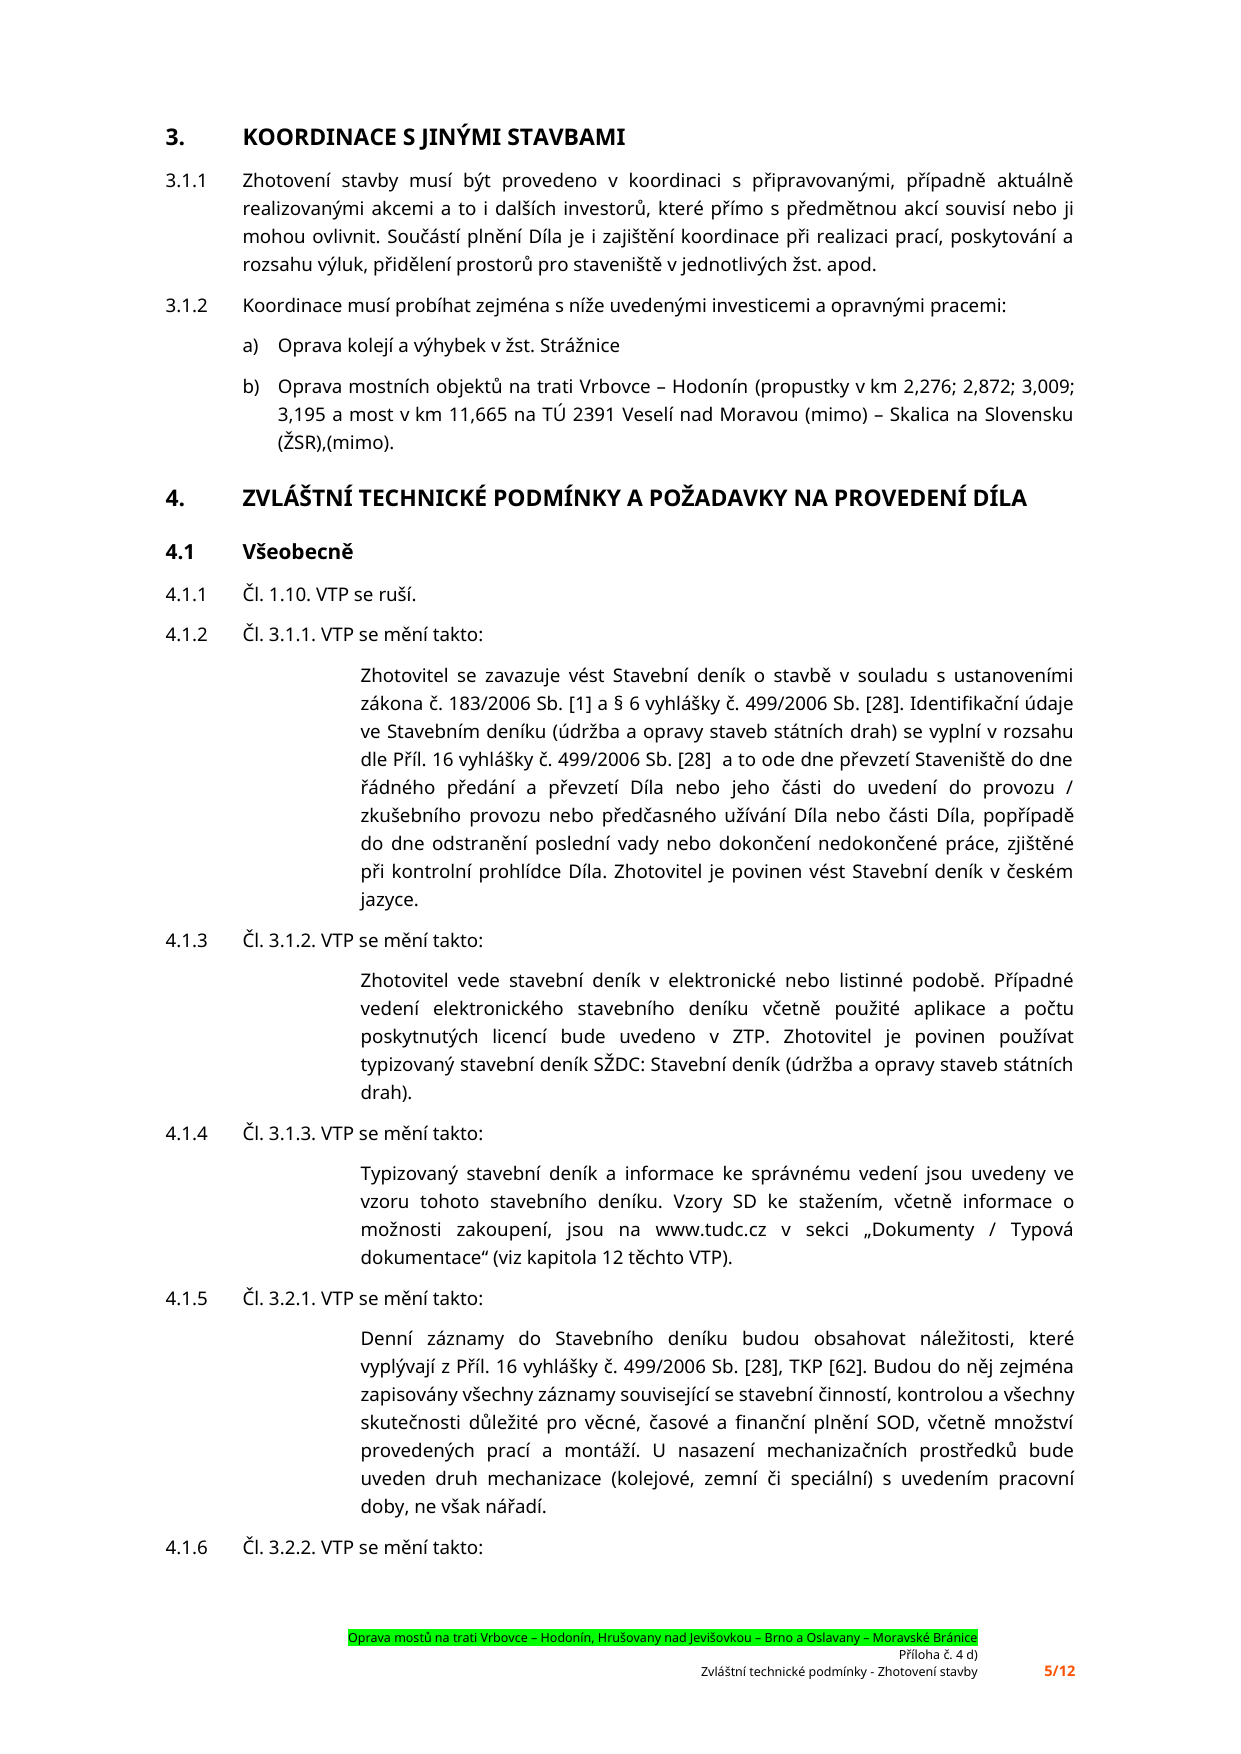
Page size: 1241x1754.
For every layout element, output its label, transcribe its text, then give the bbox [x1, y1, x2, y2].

text Koordinace musí probíhat zejména s níže uvedenými investicemi a opravnými pracemi: [165, 292, 1075, 318]
text Čl. 3.1.1. VTP se mění takto: [165, 622, 1075, 647]
text ZVLÁŠTNÍ TECHNICKÉ PODMÍNKY A POŽADAVKY NA PROVEDENÍ DÍLA [165, 482, 1075, 513]
list Denní záznamy do Stavebního deníku budou obsahovat náležitosti, které vyplývají z Příl. 16 vyhlášky č. 499/2006 Sb. [28], TKP [62]. Budou do něj zejména zapisovány všechny záznamy související se stavební činností, kontrolou a všechny skutečnosti důležité pro věcné, časové a finanční plnění SOD, včetně množství provedených prací a montáží. U nasazení mechanizačních prostředků bude uveden druh mechanizace (kolejové, zemní či speciální) s uvedením pracovní doby, ne však nářadí. [360, 1326, 1075, 1519]
list Oprava kolejí a výhybek v žst. Strážnice [242, 333, 1075, 358]
text Čl. 1.10. VTP se ruší. [165, 581, 1075, 607]
list Zhotovitel vede stavební deník v elektronické nebo listinné podobě. Případné vedení elektronického stavebního deníku včetně použité aplikace a počtu poskytnutých licencí bude uvedeno v ZTP. Zhotovitel je povinen používat typizovaný stavební deník SŽDC: Stavební deník (údržba a opravy staveb státních drah). [360, 967, 1075, 1105]
text Zhotovení stavby musí být provedeno v koordinaci s připravovanými, případně aktuálně realizovanými akcemi a to i dalších investorů, které přímo s předmětnou akcí souvisí nebo ji mohou ovlivnit. Součástí plnění Díla je i zajištění koordinace při realizaci prací, poskytování a rozsahu výluk, přidělení prostorů pro staveniště v jednotlivých žst. apod. [165, 167, 1075, 277]
text Čl. 3.2.2. VTP se mění takto: [165, 1534, 1075, 1560]
text Oprava mostních objektů na trati Vrbovce – Hodonín (propustky v km 2,276; 2,872; 3,009; 3,195 a most v km 11,665 na TÚ 2391 Veselí nad Moravou (mimo) – Skalica na Slovensku (ŽSR),(mimo). [242, 373, 1075, 455]
text KOORDINACE S JINÝMI STAVBAMI [165, 121, 1075, 152]
text Čl. 3.2.1. VTP se mění takto: [165, 1285, 1075, 1311]
text Všeobecně [165, 537, 1075, 566]
list Zhotovitel se zavazuje vést Stavební deník o stavbě v souladu s ustanoveními zákona č. 183/2006 Sb. [1] a § 6 vyhlášky č. 499/2006 Sb. [28]. Identifikační údaje ve Stavebním deníku (údržba a opravy staveb státních drah) se vyplní v rozsahu dle Příl. 16 vyhlášky č. 499/2006 Sb. [28] a to ode dne převzetí Staveniště do dne řádného předání a převzetí Díla nebo jeho části do uvedení do provozu / zkušebního provozu nebo předčasného užívání Díla nebo části Díla, popřípadě do dne odstranění poslední vady nebo dokončení nedokončené práce, zjištěné při kontrolní prohlídce Díla. Zhotovitel je povinen vést Stavební deník v českém jazyce. [360, 662, 1075, 912]
list Typizovaný stavební deník a informace ke správnému vedení jsou uvedeny ve vzoru tohoto stavebního deníku. Vzory SD ke stažením, včetně informace o možnosti zakoupení, jsou na www.tudc.cz v sekci „Dokumenty / Typová dokumentace“ (viz kapitola 12 těchto VTP). [360, 1161, 1075, 1270]
text Čl. 3.1.3. VTP se mění takto: [165, 1120, 1075, 1146]
text Čl. 3.1.2. VTP se mění takto: [165, 927, 1075, 952]
